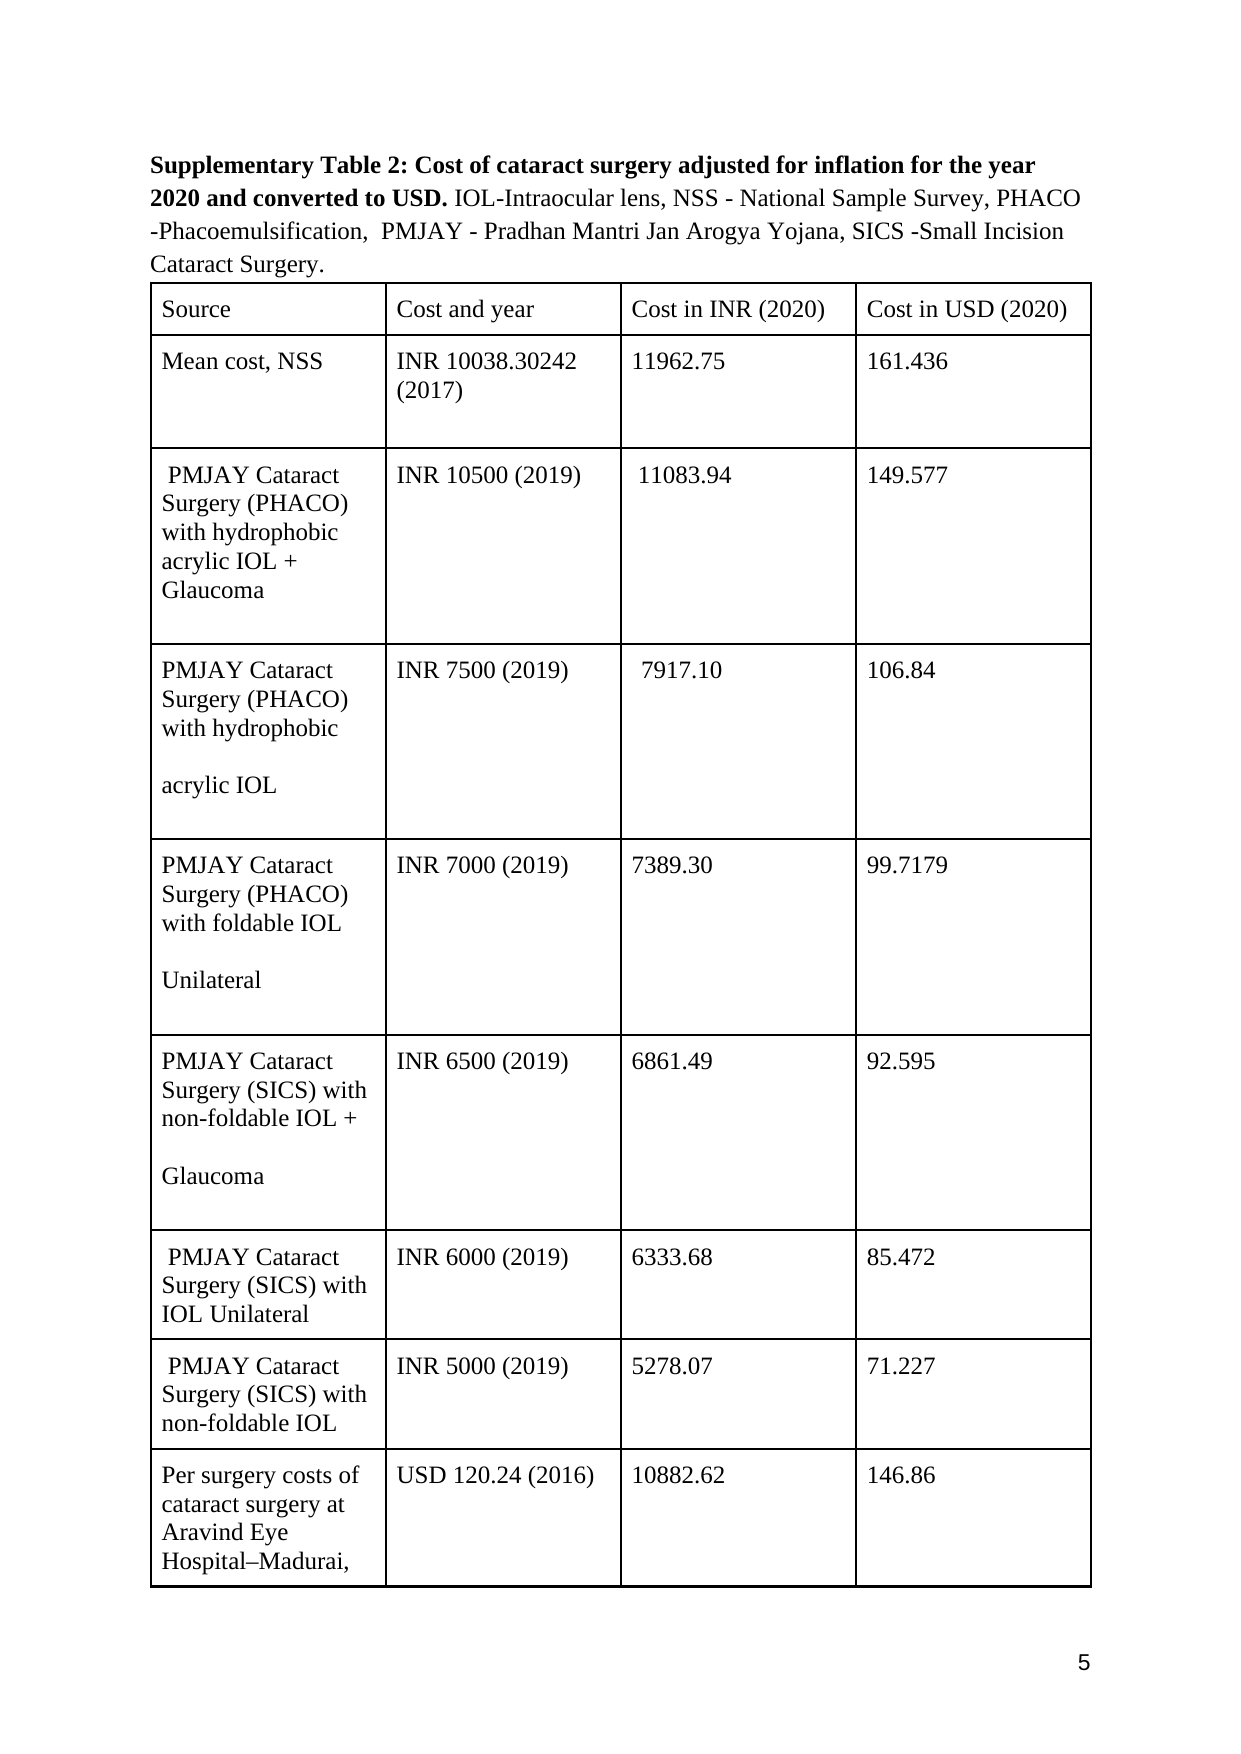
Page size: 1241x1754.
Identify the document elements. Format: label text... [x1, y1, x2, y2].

table_cell INR 10038.30242 (2017) [387, 336, 620, 447]
table_cell INR 7500 (2019) [387, 645, 620, 838]
table_cell 7917.10 [622, 645, 855, 838]
table_cell INR 5000 (2019) [387, 1340, 620, 1447]
table_cell 161.436 [857, 336, 1090, 447]
table_cell 11962.75 [622, 336, 855, 447]
table_cell 99.7179 [857, 840, 1090, 1033]
table_cell 92.595 [857, 1036, 1090, 1229]
table_cell 10882.62 [622, 1450, 855, 1585]
table_header Cost and year [387, 284, 620, 334]
table_cell INR 6000 (2019) [387, 1231, 620, 1338]
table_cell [152, 1450, 385, 1585]
table_cell 6333.68 [622, 1231, 855, 1338]
table_cell PMJAY Cataract Surgery (SICS) with non-foldable IOL + Glaucoma [152, 1036, 385, 1229]
table_cell PMJAY Cataract Surgery (SICS) with non-foldable IOL [152, 1340, 385, 1447]
table_cell INR 7000 (2019) [387, 840, 620, 1033]
text Supplementary Table 2: Cost of cataract surgery adjusted for inflation for the year 2020 and converted to USD. IOL-Intraocular lens, NSS - National Sample Survey, PHACO -Phacoemulsification, PMJAY - Pradhan Mantri Jan Arogya Yojana, SICS -Small Incision Cataract Surgery. [150, 150, 1090, 278]
table_cell 5278.07 [622, 1340, 855, 1447]
table_header Cost in INR (2020) [622, 284, 855, 334]
table_cell 7389.30 [622, 840, 855, 1033]
table_cell 6861.49 [622, 1036, 855, 1229]
table_cell INR 10500 (2019) [387, 449, 620, 643]
table_header Cost in USD (2020) [857, 284, 1090, 334]
table_cell 85.472 [857, 1231, 1090, 1338]
table_cell 146.86 [857, 1450, 1090, 1585]
table_cell PMJAY Cataract Surgery (PHACO) with hydrophobic acrylic IOL + Glaucoma [152, 449, 385, 643]
table_cell 106.84 [857, 645, 1090, 838]
table_cell USD 120.24 (2016) [387, 1450, 620, 1585]
table_cell Mean cost, NSS [152, 336, 385, 447]
table_cell 149.577 [857, 449, 1090, 643]
table_header Source [152, 284, 385, 334]
table_cell PMJAY Cataract Surgery (PHACO) with hydrophobic acrylic IOL [152, 645, 385, 838]
table_cell PMJAY Cataract Surgery (PHACO) with foldable IOL Unilateral [152, 840, 385, 1033]
table_cell PMJAY Cataract Surgery (SICS) with IOL Unilateral [152, 1231, 385, 1338]
table_cell 11083.94 [622, 449, 855, 643]
table_cell INR 6500 (2019) [387, 1036, 620, 1229]
table_cell 71.227 [857, 1340, 1090, 1447]
